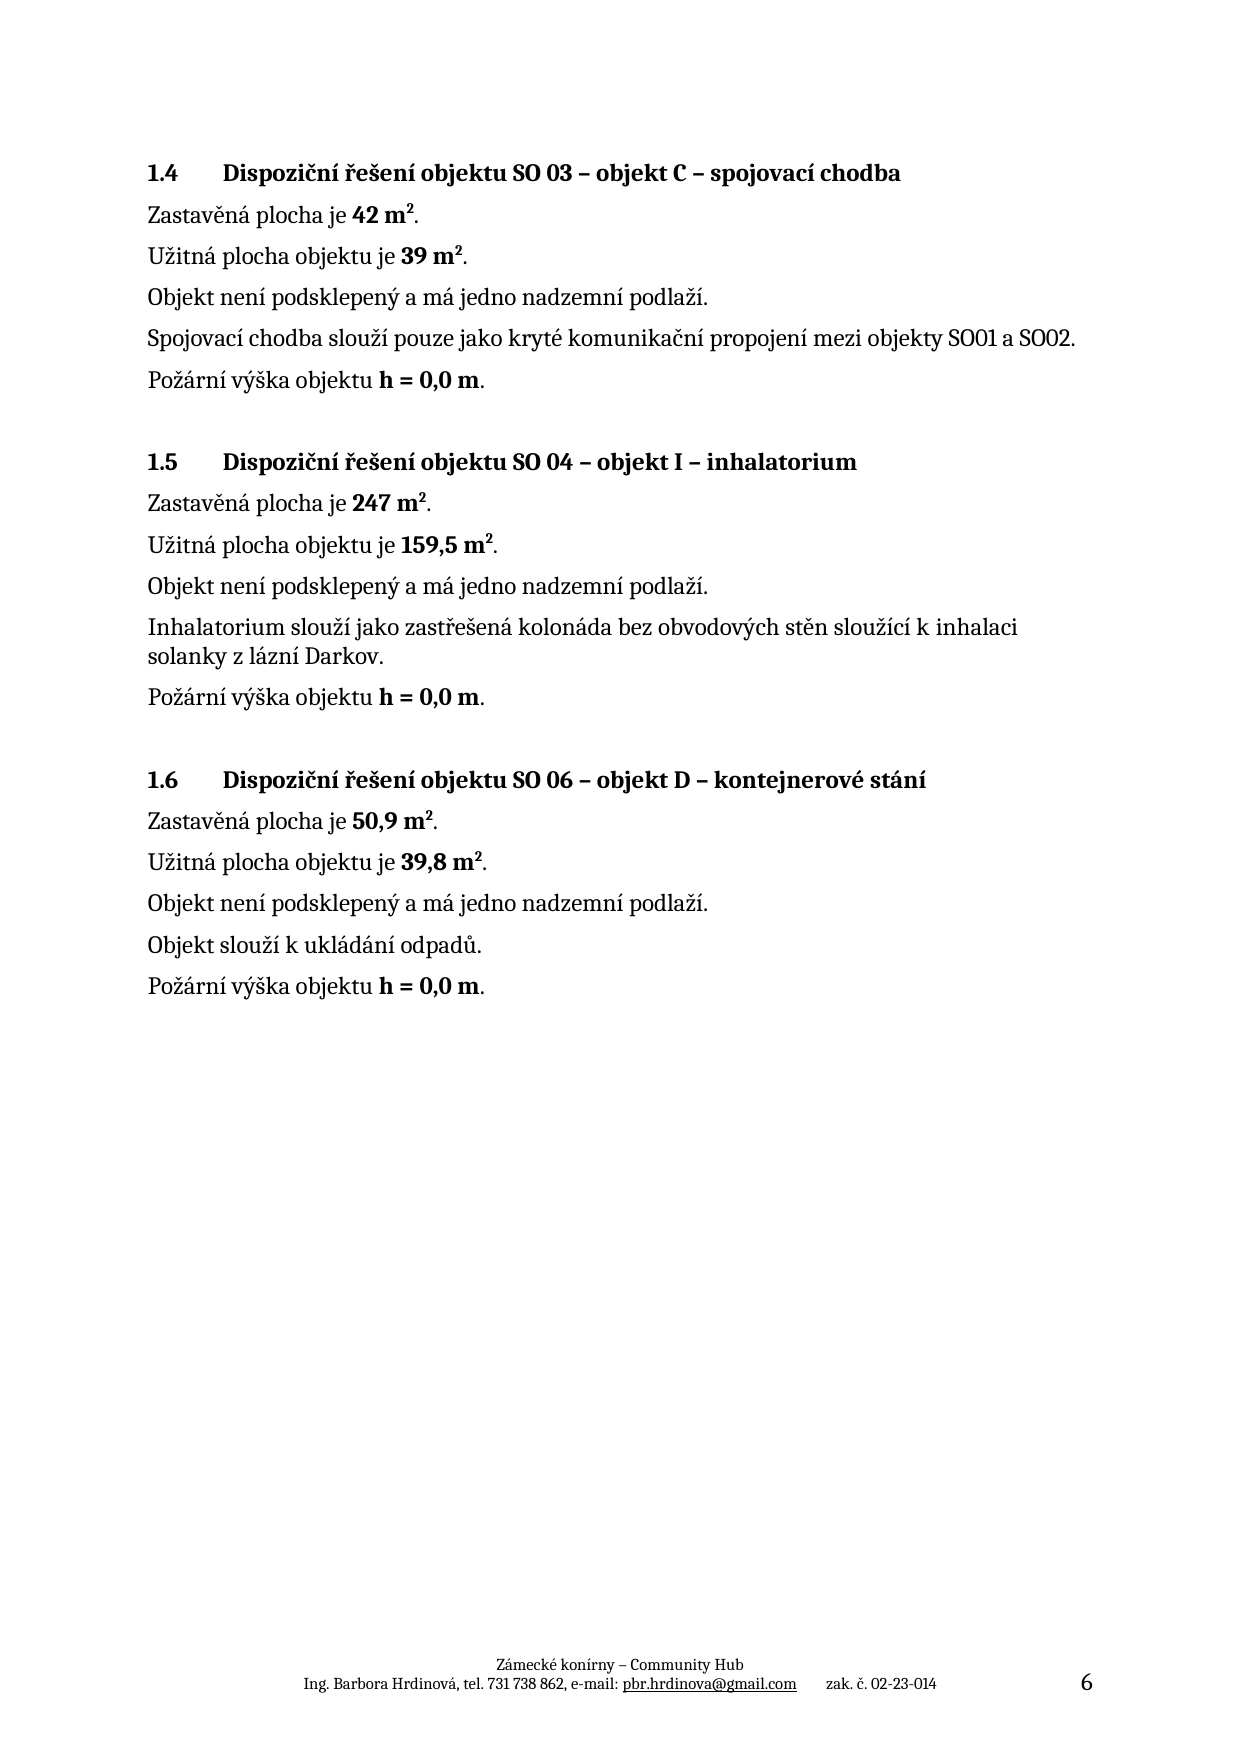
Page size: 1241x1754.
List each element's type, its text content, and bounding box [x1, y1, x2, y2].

text Požární výška objektu h = 0,0 m. [148, 366, 1092, 394]
text Inhalatorium slouží jako zastřešená kolonáda bez obvodových stěn sloužící k inhalaci solanky z lázní Darkov. [148, 613, 1092, 671]
text Objekt není podsklepený a má jedno nadzemní podlaží. [148, 572, 1092, 601]
subtitle Dispoziční řešení objektu SO 04 – objekt I – inhalatorium [148, 448, 1092, 477]
text Objekt slouží k ukládání odpadů. [148, 931, 1092, 959]
text Spojovací chodba slouží pouze jako kryté komunikační propojení mezi objekty SO01 a SO02. [148, 324, 1092, 353]
text Užitná plocha objektu je 39 m2. [148, 242, 1092, 271]
text Zastavěná plocha je 42 m2. [148, 201, 1092, 229]
text Zastavěná plocha je 50,9 m2. [148, 807, 1092, 836]
text Objekt není podsklepený a má jedno nadzemní podlaží. [148, 889, 1092, 918]
text Objekt není podsklepený a má jedno nadzemní podlaží. [148, 283, 1092, 312]
text Užitná plocha objektu je 39,8 m2. [148, 848, 1092, 877]
text Požární výška objektu h = 0,0 m. [148, 683, 1092, 712]
text Požární výška objektu h = 0,0 m. [148, 972, 1092, 1001]
subtitle Dispoziční řešení objektu SO 03 – objekt C – spojovací chodba [148, 159, 1092, 188]
text Užitná plocha objektu je 159,5 m2. [148, 531, 1092, 559]
subtitle Dispoziční řešení objektu SO 06 – objekt D – kontejnerové stání [148, 766, 1092, 794]
text Zastavěná plocha je 247 m2. [148, 489, 1092, 518]
